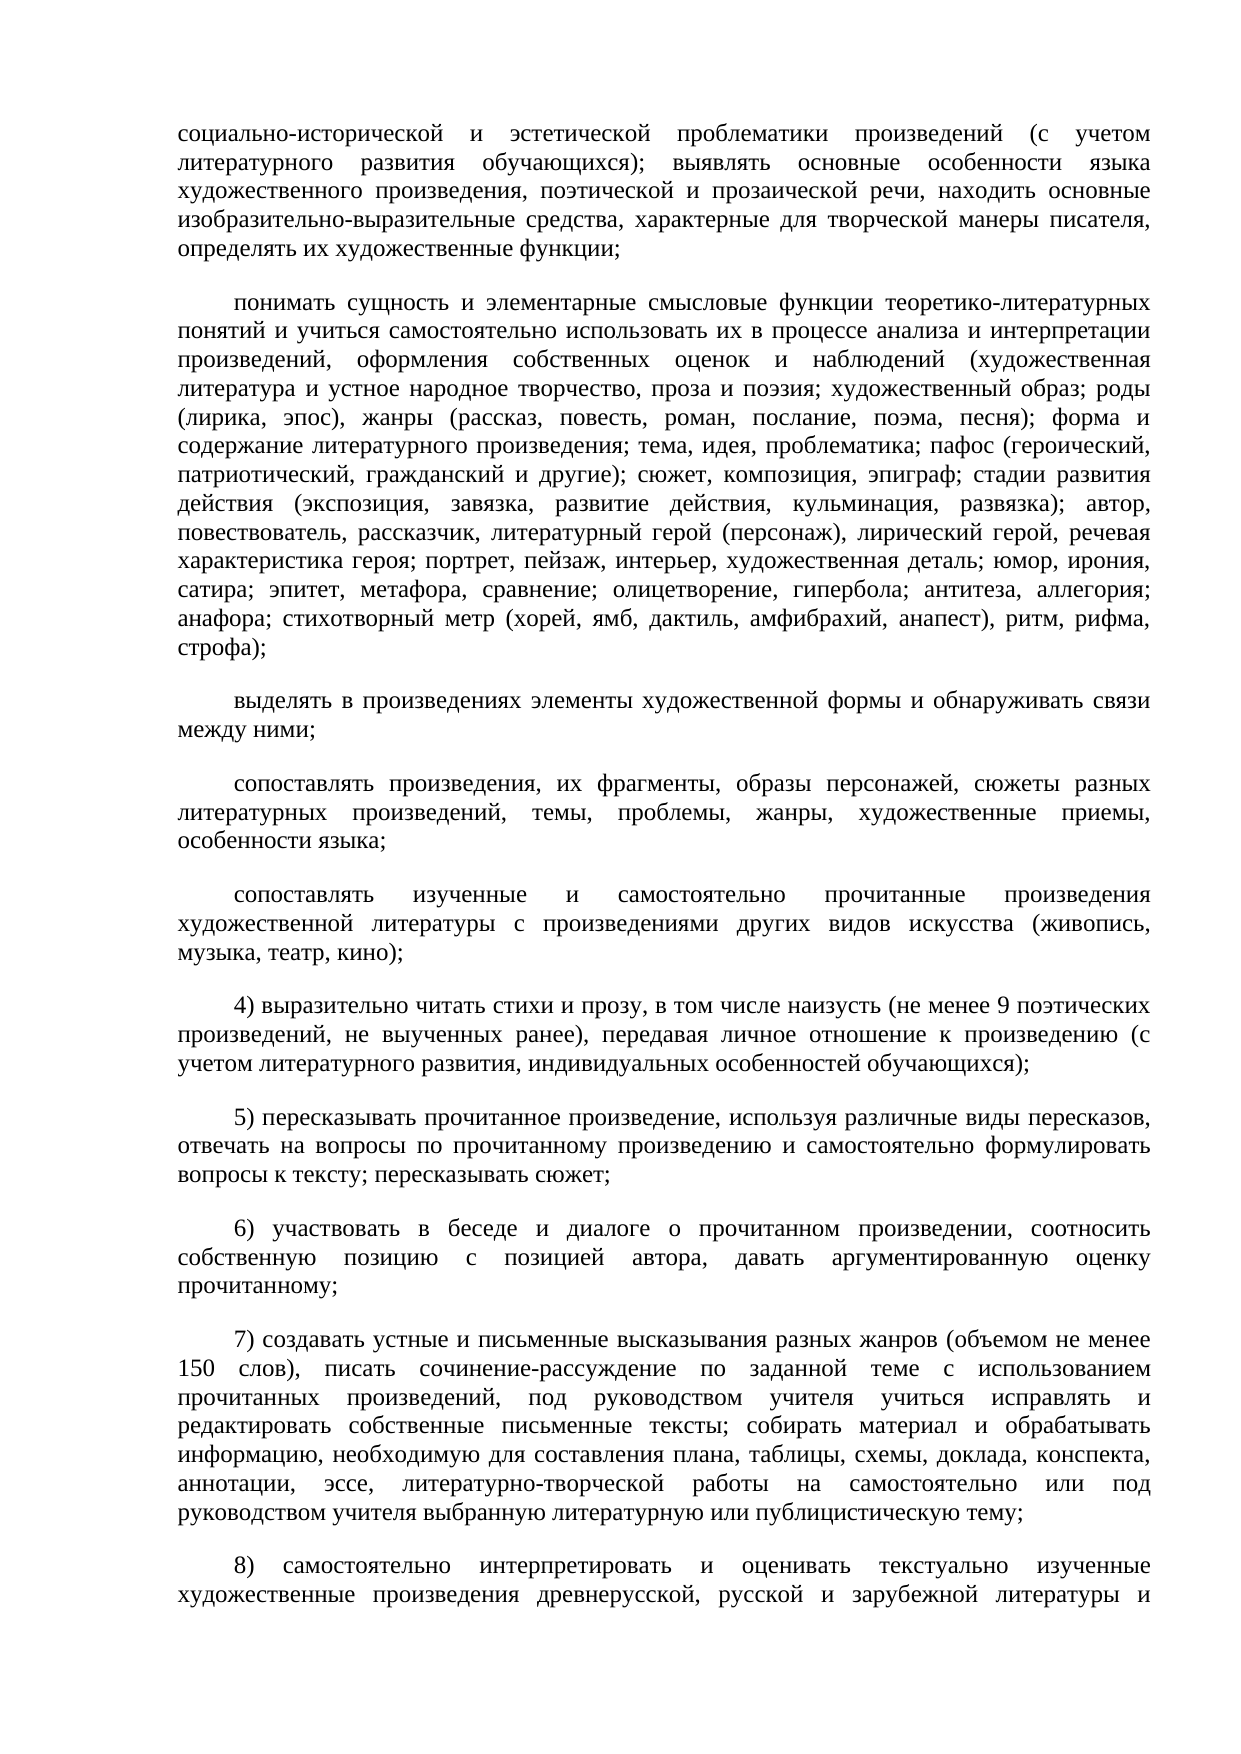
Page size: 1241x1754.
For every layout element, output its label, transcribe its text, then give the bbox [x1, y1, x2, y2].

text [177, 118, 1152, 262]
text выделять в произведениях элементы художественной формы и обнаруживать связи между ними; [177, 686, 1152, 743]
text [177, 1551, 1152, 1608]
text сопоставлять произведения, их фрагменты, образы персонажей, сюжеты разных литературных произведений, темы, проблемы, жанры, художественные приемы, особенности языка; [177, 768, 1152, 854]
text 7) создавать устные и письменные высказывания разных жанров (объемом не менее 150 слов), писать сочинение-рассуждение по заданной теме с использованием прочитанных произведений, под руководством учителя учиться исправлять и редактировать собственные письменные тексты; собирать материал и обрабатывать информацию, необходимую для составления плана, таблицы, схемы, доклада, конспекта, аннотации, эссе, литературно-творческой работы на самостоятельно или под руководством учителя выбранную литературную или публицистическую тему; [177, 1324, 1152, 1526]
text понимать сущность и элементарные смысловые функции теоретико-литературных понятий и учиться самостоятельно использовать их в процессе анализа и интерпретации произведений, оформления собственных оценок и наблюдений (художественная литература и устное народное творчество, проза и поэзия; художественный образ; роды (лирика, эпос), жанры (рассказ, повесть, роман, послание, поэма, песня); форма и содержание литературного произведения; тема, идея, проблематика; пафос (героический, патриотический, гражданский и другие); сюжет, композиция, эпиграф; стадии развития действия (экспозиция, завязка, развитие действия, кульминация, развязка); автор, повествователь, рассказчик, литературный герой (персонаж), лирический герой, речевая характеристика героя; портрет, пейзаж, интерьер, художественная деталь; юмор, ирония, сатира; эпитет, метафора, сравнение; олицетворение, гипербола; антитеза, аллегория; анафора; стихотворный метр (хорей, ямб, дактиль, амфибрахий, анапест), ритм, рифма, строфа); [177, 287, 1152, 661]
text 5) пересказывать прочитанное произведение, используя различные виды пересказов, отвечать на вопросы по прочитанному произведению и самостоятельно формулировать вопросы к тексту; пересказывать сюжет; [177, 1102, 1152, 1188]
text 4) выразительно читать стихи и прозу, в том числе наизусть (не менее 9 поэтических произведений, не выученных ранее), передавая личное отношение к произведению (с учетом литературного развития, индивидуальных особенностей обучающихся); [177, 991, 1152, 1077]
text 6) участвовать в беседе и диалоге о прочитанном произведении, соотносить собственную позицию с позицией автора, давать аргументированную оценку прочитанному; [177, 1213, 1152, 1299]
text сопоставлять изученные и самостоятельно прочитанные произведения художественной литературы с произведениями других видов искусства (живопись, музыка, театр, кино); [177, 879, 1152, 966]
